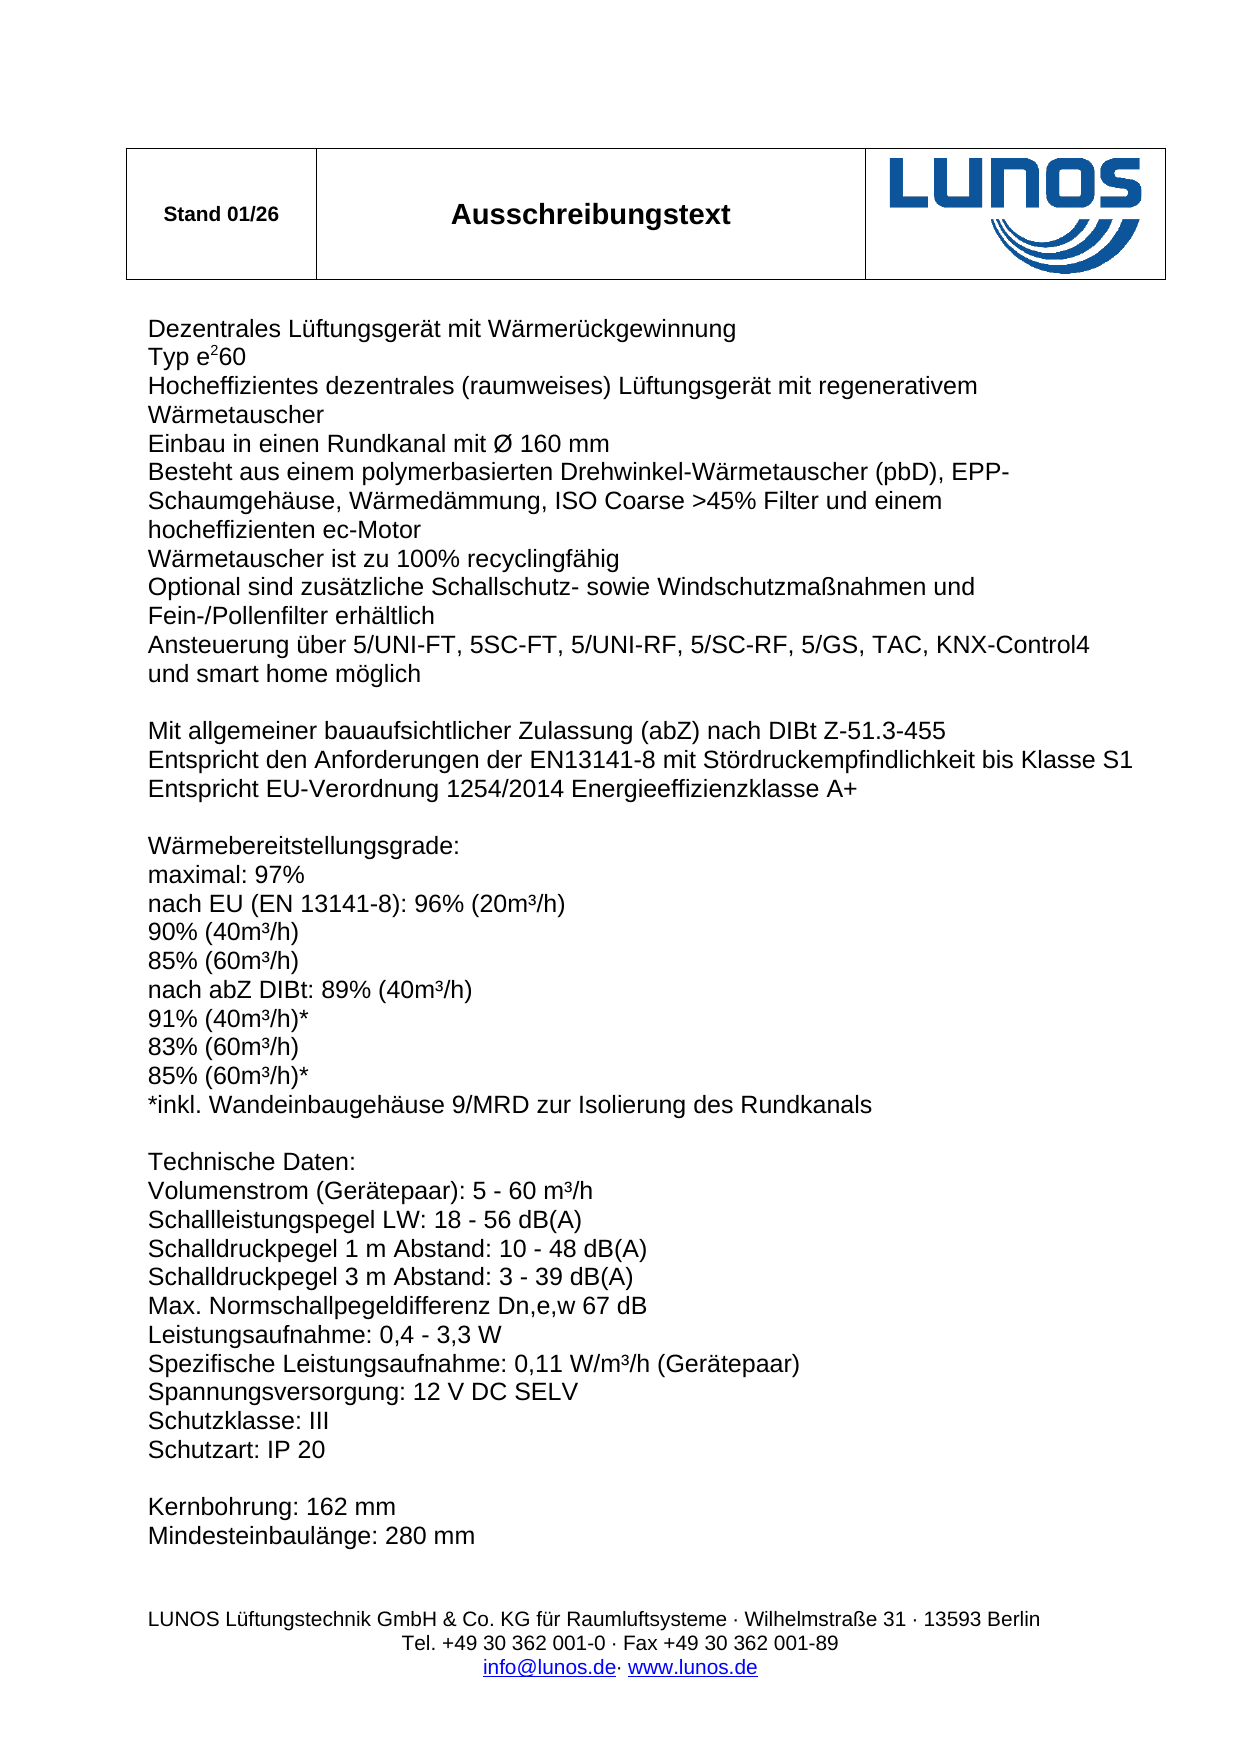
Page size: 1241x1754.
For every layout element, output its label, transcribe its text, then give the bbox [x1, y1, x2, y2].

text Mit allgemeiner bauaufsichtlicher Zulassung (abZ) nach DIBt Z-51.3-455 Entspricht den Anforderungen der EN13141-8 mit Stördruckempfindlichkeit bis Klasse S1 Entspricht EU-Verordnung 1254/2014 Energieeffizienzklasse A+ Wärmebereitstellungsgrade: maximal: 97% nach EU (EN 13141-8): 96% (20m³/h) 90% (40m³/h) 85% (60m³/h) nach abZ DIBt: 89% (40m³/h) 91% (40m³/h)* 83% (60m³/h) 85% (60m³/h)* *inkl. Wandeinbaugehäuse 9/MRD zur Isolierung des Rundkanals Technische Daten: Volumenstrom (Gerätepaar): 5 - 60 m³/h Schallleistungspegel LW: 18 - 56 dB(A) Schalldruckpegel 1 m Abstand: 10 - 48 dB(A) Schalldruckpegel 3 m Abstand: 3 - 39 dB(A) Max. Normschallpegeldifferenz Dn,e,w 67 dB Leistungsaufnahme: 0,4 - 3,3 W Spezifische Leistungsaufnahme: 0,11 W/m³/h (Gerätepaar) Spannungsversorgung: 12 V DC SELV Schutzklasse: III Schutzart: IP 20 Kernbohrung: 162 mm Mindesteinbaulänge: 280 mm [148, 716, 1152, 1578]
table_header Ausschreibungstext [317, 149, 865, 278]
table_header [866, 149, 1165, 278]
picture [889, 158, 1142, 279]
table_header Stand 01/26 [127, 149, 316, 278]
text Dezentrales Lüftungsgerät mit Wärmerückgewinnung Typ e260 Hocheffizientes dezentrales (raumweises) Lüftungsgerät mit regenerativem Wärmetauscher Einbau in einen Rundkanal mit Ø 160 mm Besteht aus einem polymerbasierten Drehwinkel-Wärmetauscher (pbD), EPP- Schaumgehäuse, Wärmedämmung, ISO Coarse >45% Filter und einem hocheffizienten ec-Motor Wärmetauscher ist zu 100% recyclingfähig Optional sind zusätzliche Schallschutz- sowie Windschutzmaßnahmen und Fein-/Pollenfilter erhältlich Ansteuerung über 5/UNI-FT, 5SC-FT, 5/UNI-RF, 5/SC-RF, 5/GS, TAC, KNX-Control4 und smart home möglich [148, 313, 1092, 716]
